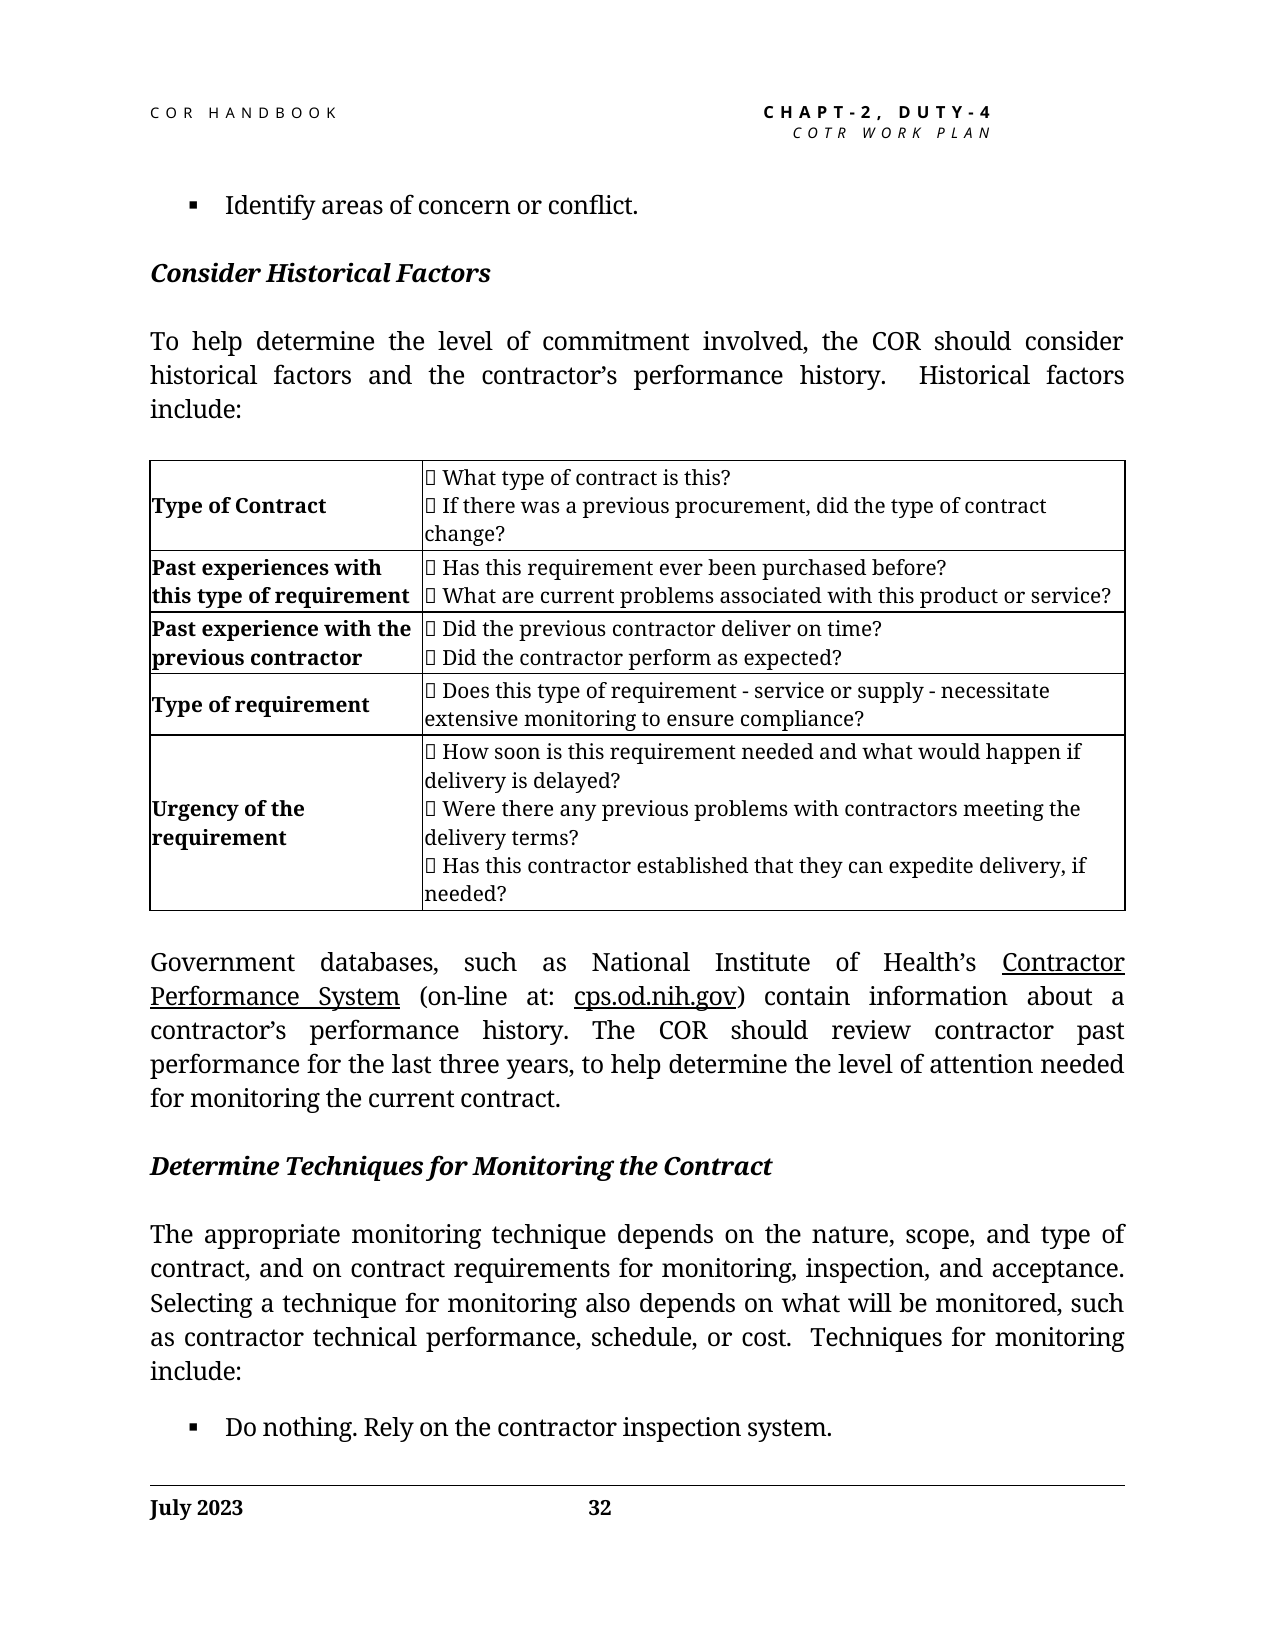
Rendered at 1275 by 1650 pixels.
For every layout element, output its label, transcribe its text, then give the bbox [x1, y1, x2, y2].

list Do nothing. Rely on the contractor inspection system. [187, 1410, 1125, 1444]
list Identify areas of concern or conflict. [187, 187, 1125, 222]
table_cell  Has this requirement ever been purchased before?  What are current problems associated with this product or service? [423, 551, 1124, 611]
text Government databases, such as National Institute of Health’s Contractor Performance System (on-line at: cps.od.nih.gov) contain information about a contractor’s performance history. The COR should review contractor past performance for the last three years, to help determine the level of attention needed for monitoring the current contract. [150, 944, 1125, 1115]
table_cell  How soon is this requirement needed and what would happen if delivery is delayed?  Were there any previous problems with contractors meeting the delivery terms?  Has this contractor established that they can expedite delivery, if needed? [423, 736, 1124, 909]
table_cell Past experience with the previous contractor [151, 613, 422, 673]
table_cell Past experiences with this type of requirement [151, 551, 422, 611]
table_header  What type of contract is this?  If there was a previous procurement, did the type of contract change? [423, 461, 1124, 549]
text The appropriate monitoring technique depends on the nature, scope, and type of contract, and on contract requirements for monitoring, inspection, and acceptance. Selecting a technique for monitoring also depends on what will be monitored, such as contractor technical performance, schedule, or cost. Techniques for monitoring include: [150, 1217, 1125, 1387]
text Consider Historical Factors [150, 256, 1125, 290]
table_cell  Did the previous contractor deliver on time?  Did the contractor perform as expected? [423, 613, 1124, 673]
text Determine Techniques for Monitoring the Contract [150, 1149, 1125, 1183]
table_cell  Does this type of requirement - service or supply - necessitate extensive monitoring to ensure compliance? [423, 674, 1124, 734]
table_cell Type of requirement [151, 674, 422, 734]
text To help determine the level of commitment involved, the COR should consider historical factors and the contractor’s performance history. Historical factors include: [150, 324, 1125, 426]
table_cell Urgency of the requirement [151, 736, 422, 909]
table_header Type of Contract [151, 461, 422, 549]
